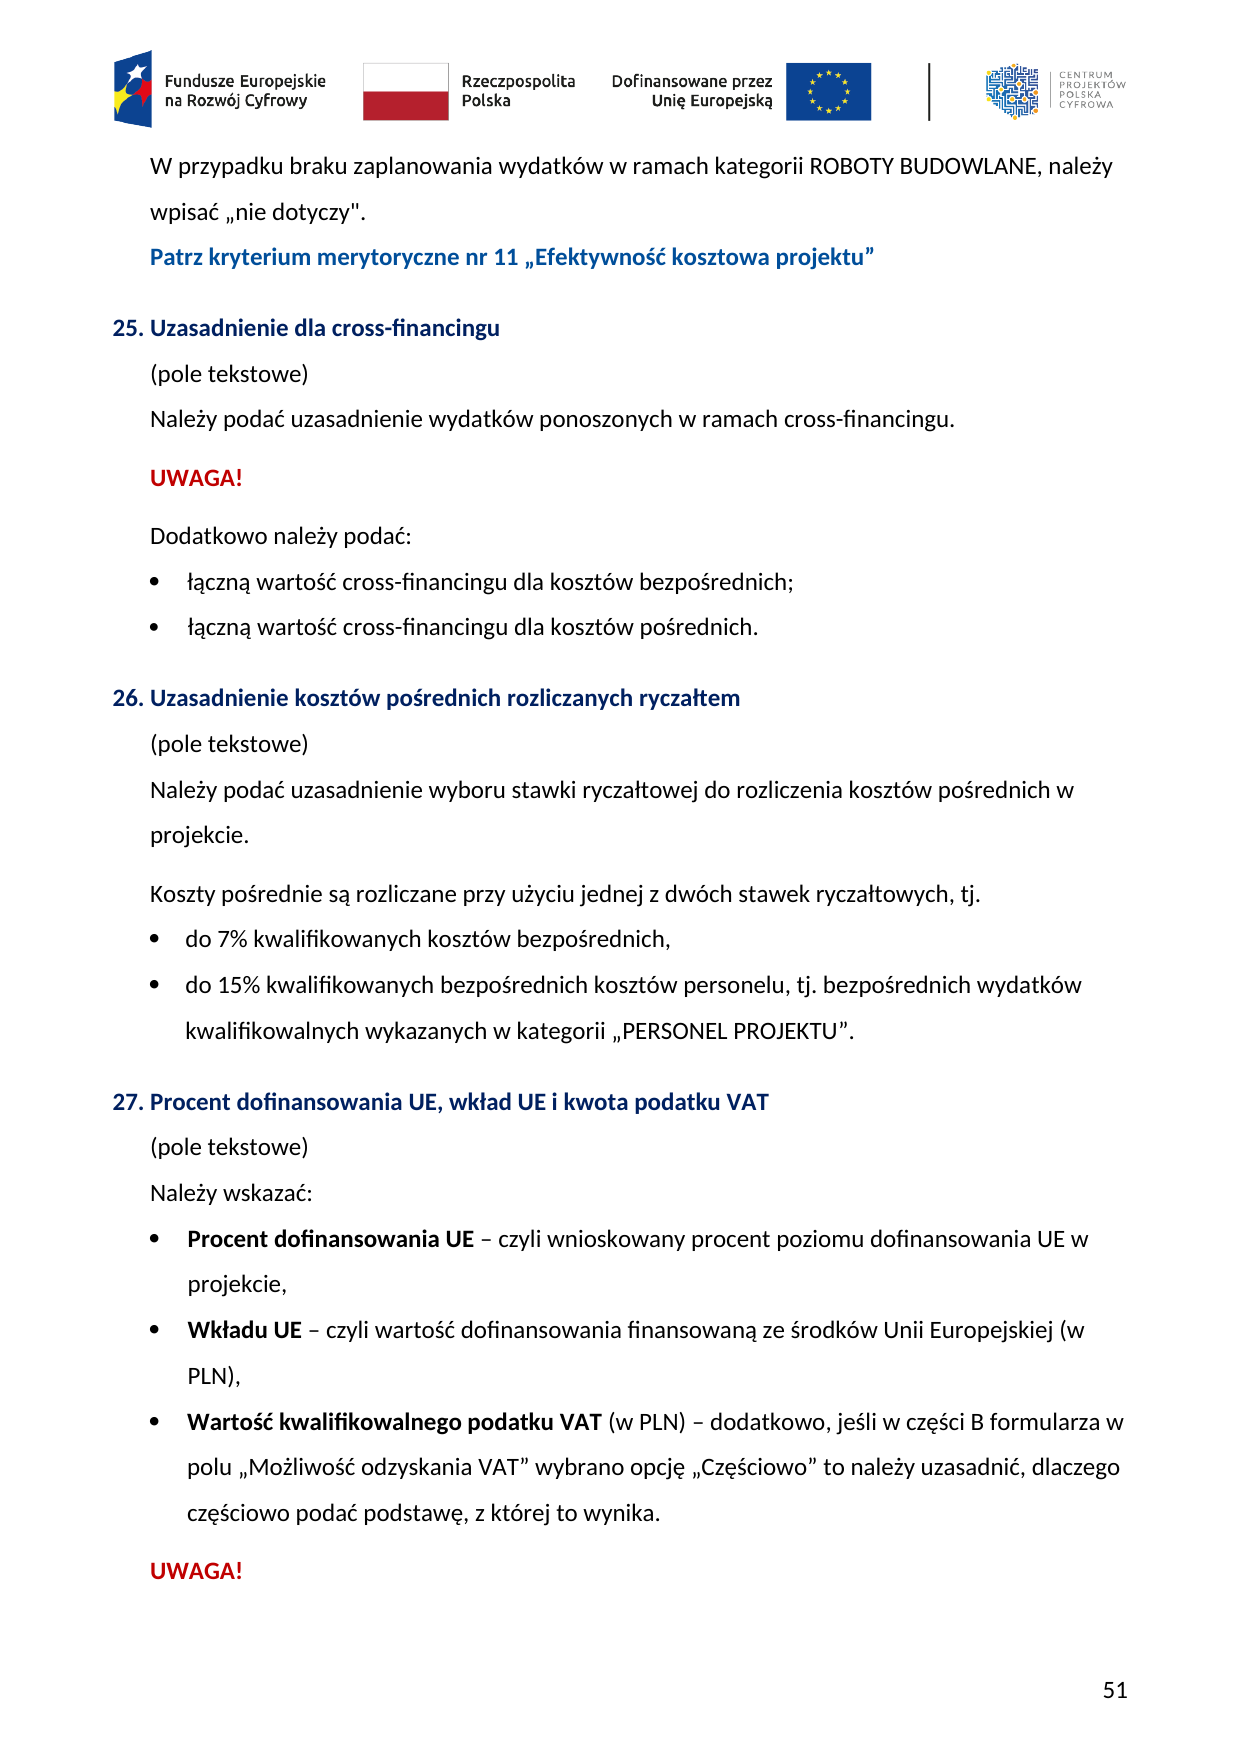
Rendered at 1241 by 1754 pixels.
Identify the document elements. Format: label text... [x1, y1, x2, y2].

text (pole tekstowe) [150, 1131, 1128, 1162]
text Patrz kryterium merytoryczne nr 11 „Efektywność kosztowa projektu” [150, 241, 1128, 272]
text (pole tekstowe) [150, 358, 1128, 388]
subtitle Uzasadnienie kosztów pośrednich rozliczanych ryczałtem [112, 682, 1128, 713]
list łączną wartość cross-financingu dla kosztów pośrednich. [150, 612, 1128, 642]
text UWAGA! [150, 1555, 1128, 1586]
text (pole tekstowe) [150, 728, 1128, 758]
text Należy podać uzasadnienie wyboru stawki ryczałtowej do rozliczenia kosztów pośrednich w projekcie. [150, 774, 1128, 850]
text Należy podać uzasadnienie wydatków ponoszonych w ramach cross-financingu. [150, 404, 1128, 434]
list Wartość kwalifikowalnego podatku VAT (w PLN) – dodatkowo, jeśli w części B formularza w polu „Możliwość odzyskania VAT” wybrano opcję „Częściowo” to należy uzasadnić, dlaczego częściowo podać podstawę, z której to wynika. [150, 1406, 1128, 1528]
text Dodatkowo należy podać: [150, 520, 1128, 551]
text Koszty pośrednie są rozliczane przy użyciu jednej z dwóch stawek ryczałtowych, tj. [150, 878, 1128, 908]
list do 15% kwalifikowanych bezpośrednich kosztów personelu, tj. bezpośrednich wydatków kwalifikowalnych wykazanych w kategorii „PERSONEL PROJEKTU”. [150, 969, 1128, 1045]
picture [114, 50, 1126, 128]
list łączną wartość cross-financingu dla kosztów bezpośrednich; [150, 566, 1128, 596]
list Wkładu UE – czyli wartość dofinansowania finansowaną ze środków Unii Europejskiej (w PLN), [150, 1314, 1128, 1391]
subtitle Uzasadnienie dla cross-financingu [112, 312, 1128, 343]
list Procent dofinansowania UE – czyli wnioskowany procent poziomu dofinansowania UE w projekcie, [150, 1223, 1128, 1299]
text W przypadku braku zaplanowania wydatków w ramach kategorii ROBOTY BUDOWLANE, należy wpisać „nie dotyczy". [150, 150, 1128, 226]
text Należy wskazać: [150, 1177, 1128, 1208]
text UWAGA! [150, 462, 1128, 492]
list do 7% kwalifikowanych kosztów bezpośrednich, [150, 923, 1128, 954]
subtitle Procent dofinansowania UE, wkład UE i kwota podatku VAT [112, 1086, 1128, 1116]
